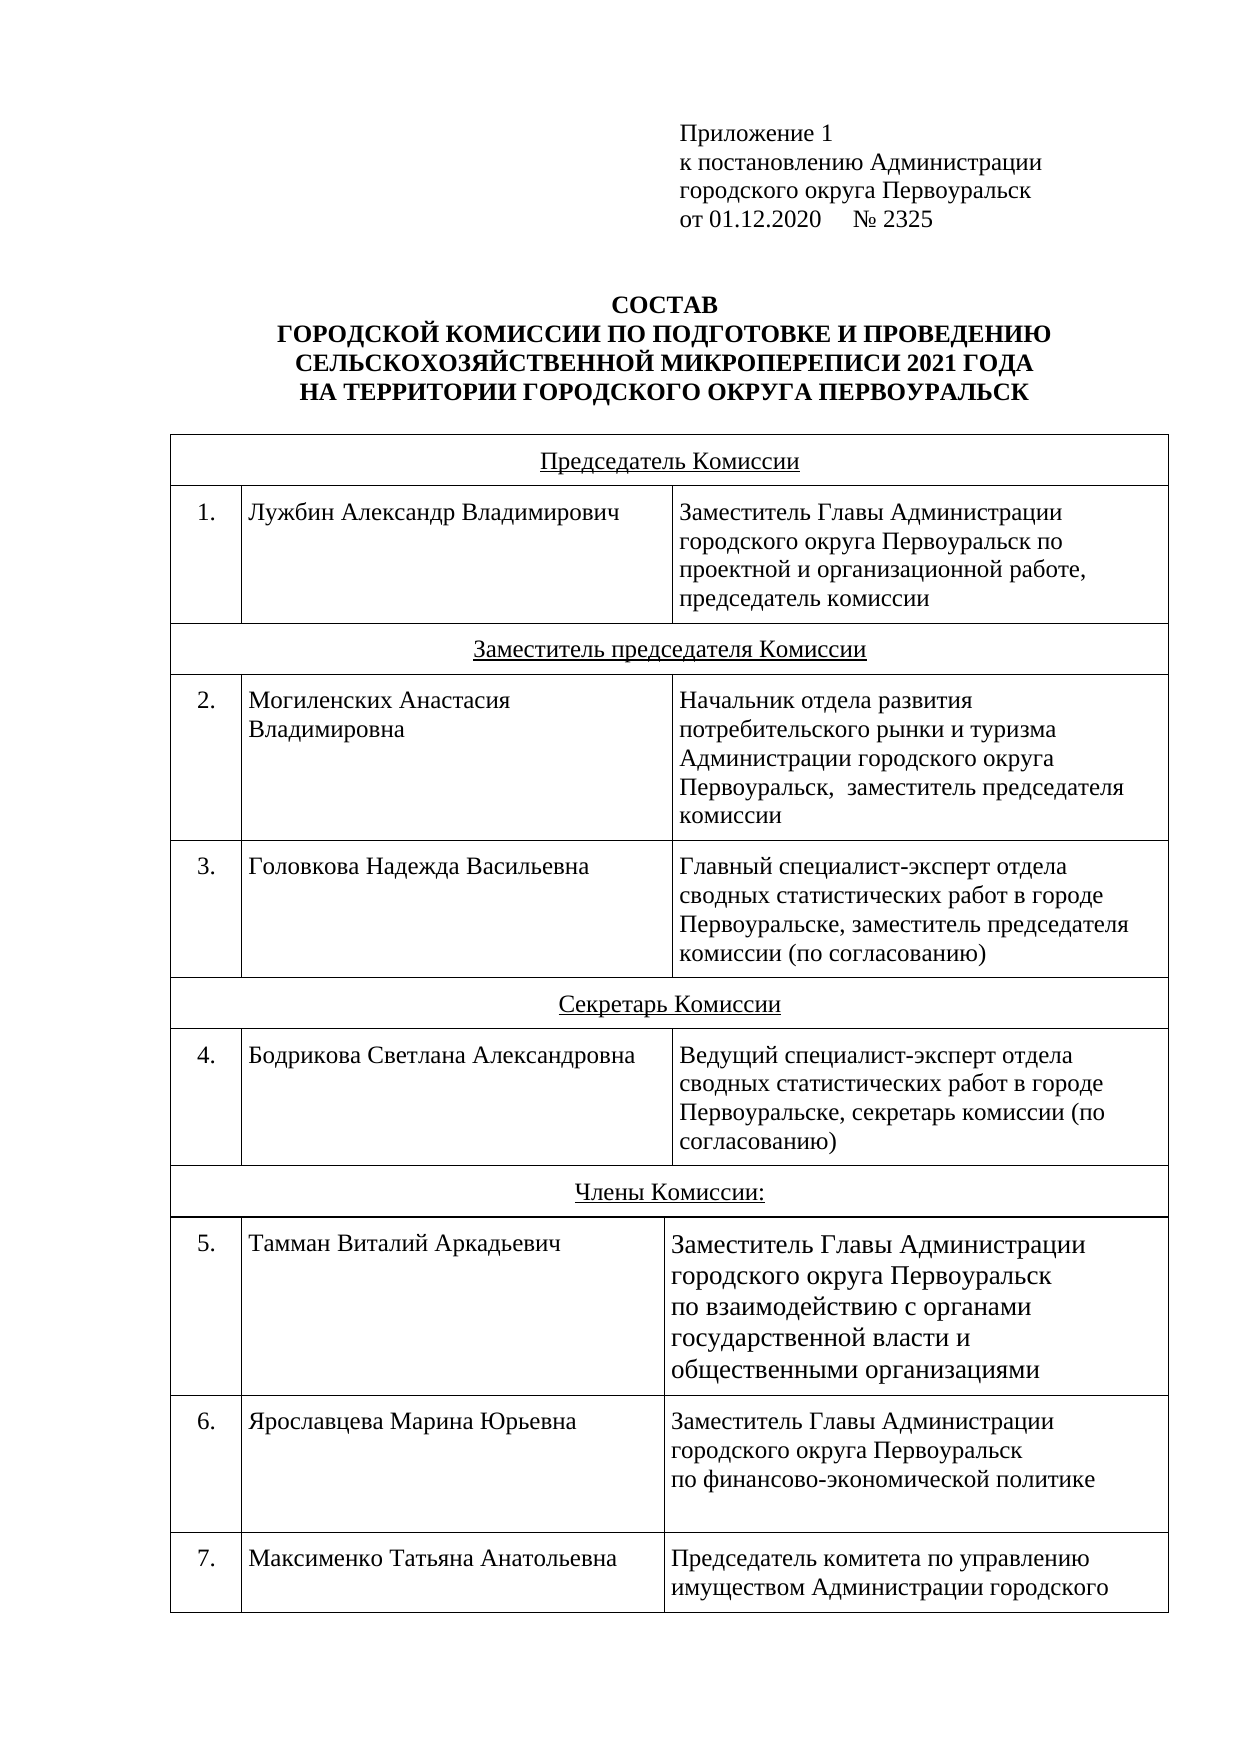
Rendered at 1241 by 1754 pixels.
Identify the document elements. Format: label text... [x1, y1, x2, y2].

table_cell Начальник отдела развития потребительского рынки и туризма Администрации городского округа Первоуральск, заместитель председателя комиссии [673, 675, 1168, 840]
table_cell Заместитель председателя Комиссии [171, 624, 1168, 674]
table_cell 1. [171, 486, 241, 623]
table_cell Заместитель Главы Администрации городского округа Первоуральск по проектной и организационной работе, председатель комиссии [673, 486, 1168, 623]
text СОСТАВ [177, 291, 1152, 319]
table_cell Тамман Виталий Аркадьевич [242, 1218, 664, 1394]
table_cell Заместитель Главы Администрации городского округа Первоуральск по финансово-экономической политике [665, 1396, 1168, 1532]
text ГОРОДСКОЙ КОМИССИИ ПО ПОДГОТОВКЕ И ПРОВЕДЕНИЮ [177, 319, 1152, 348]
table_cell Главный специалист-эксперт отдела сводных статистических работ в городе Первоуральске, заместитель председателя комиссии (по согласованию) [673, 841, 1168, 977]
table_cell 3. [171, 841, 241, 977]
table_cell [242, 1533, 664, 1612]
table_cell 5. [171, 1218, 241, 1394]
table_header Председатель Комиссии [171, 435, 1168, 485]
table_cell Заместитель Главы Администрации городского округа Первоуральск по взаимодействию с органами государственной власти и общественными организациями [665, 1218, 1168, 1394]
table_cell 4. [171, 1029, 241, 1165]
table_cell Члены Комиссии: [171, 1166, 1168, 1216]
table_cell 6. [171, 1396, 241, 1532]
table_cell Секретарь Комиссии [171, 978, 1168, 1028]
table_cell Головкова Надежда Васильевна [242, 841, 672, 977]
title Приложение 1 [679, 118, 1152, 147]
title к постановлению Администрации [679, 147, 1152, 176]
title от 01.12.2020 № 2325 [679, 204, 1152, 233]
text НА ТЕРРИТОРИИ ГОРОДСКОГО ОКРУГА ПЕРВОУРАЛЬСК [177, 377, 1152, 406]
table_cell Могиленских Анастасия Владимировна [242, 675, 672, 840]
text СЕЛЬСКОХОЗЯЙСТВЕННОЙ МИКРОПЕРЕПИСИ 2021 ГОДА [177, 348, 1152, 377]
table_cell 7. [171, 1533, 241, 1612]
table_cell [665, 1533, 1168, 1612]
table_cell Бодрикова Светлана Александровна [242, 1029, 672, 1165]
table_cell 2. [171, 675, 241, 840]
table_cell Ведущий специалист-эксперт отдела сводных статистических работ в городе Первоуральске, секретарь комиссии (по согласованию) [673, 1029, 1168, 1165]
table_cell Ярославцева Марина Юрьевна [242, 1396, 664, 1532]
title городского округа Первоуральск [679, 176, 1152, 204]
table_cell Лужбин Александр Владимирович [242, 486, 672, 623]
